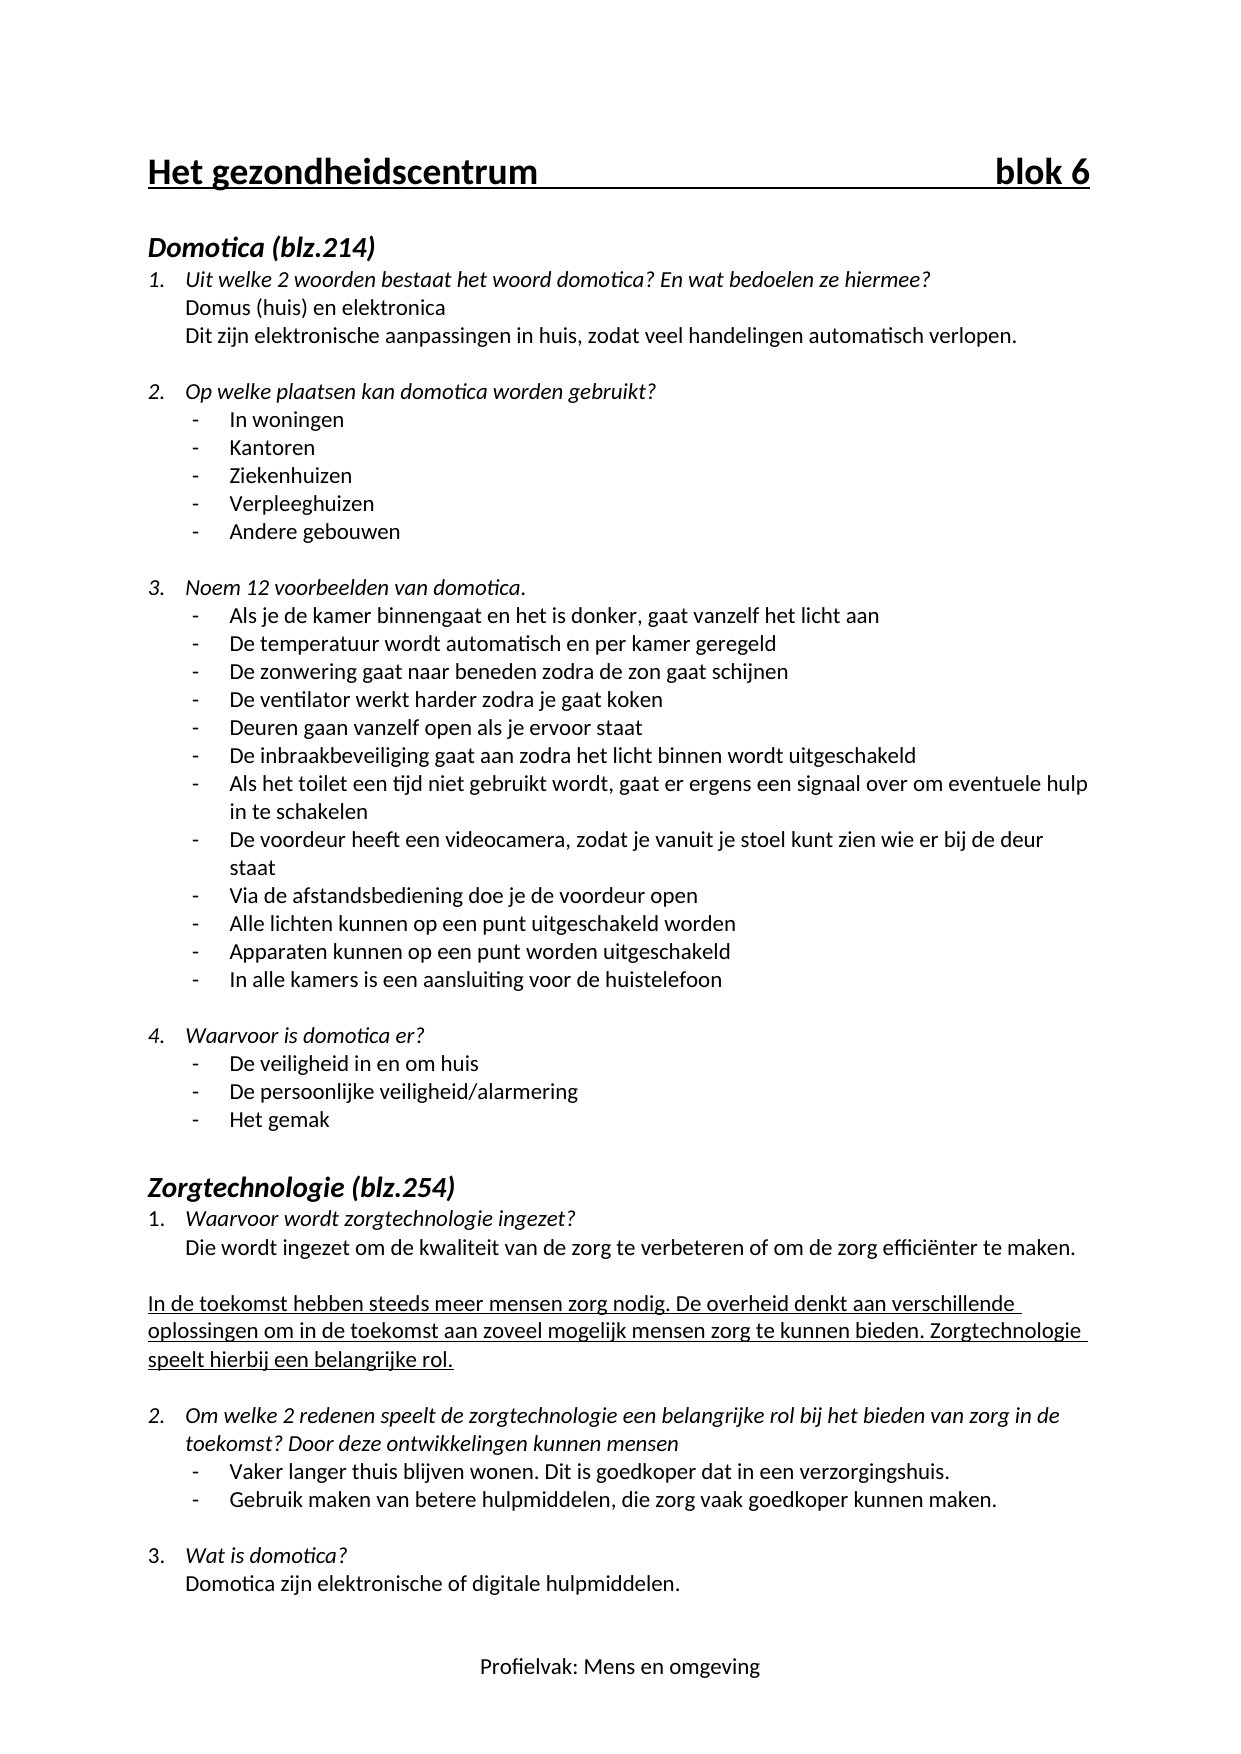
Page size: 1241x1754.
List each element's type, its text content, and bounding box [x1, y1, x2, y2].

list Om welke 2 redenen speelt de zorgtechnologie een belangrijke rol bij het bieden van zorg in de toekomst? Door deze ontwikkelingen kunnen mensen [148, 1401, 1093, 1457]
list Via de afstandsbediening doe je de voordeur open [192, 881, 1093, 909]
text Domotica (blz.214) [148, 229, 1093, 265]
list In woningen [192, 405, 1093, 433]
list Waarvoor is domotica er? [148, 1021, 1093, 1049]
text Het gezondheidscentrum blok 6 [148, 148, 1093, 193]
list Het gemak [192, 1105, 1093, 1133]
list Als je de kamer binnengaat en het is donker, gaat vanzelf het licht aan [192, 601, 1093, 629]
text Dit zijn elektronische aanpassingen in huis, zodat veel handelingen automatisch verlopen. [185, 321, 1093, 349]
list Ziekenhuizen [192, 461, 1093, 489]
list De inbraakbeveiliging gaat aan zodra het licht binnen wordt uitgeschakeld [192, 741, 1093, 769]
list Verpleeghuizen [192, 489, 1093, 517]
text Domus (huis) en elektronica [185, 293, 1093, 321]
text Die wordt ingezet om de kwaliteit van de zorg te verbeteren of om de zorg efficiënter te maken. [148, 1233, 1093, 1261]
list Noem 12 voorbeelden van domotica. [148, 573, 1093, 601]
list De veiligheid in en om huis [192, 1049, 1093, 1077]
list Andere gebouwen [192, 517, 1093, 545]
list De voordeur heeft een videocamera, zodat je vanuit je stoel kunt zien wie er bij de deur staat [192, 825, 1093, 881]
list De persoonlijke veiligheid/alarmering [192, 1077, 1093, 1105]
list Uit welke 2 woorden bestaat het woord domotica? En wat bedoelen ze hiermee? [148, 265, 1093, 293]
list Alle lichten kunnen op een punt uitgeschakeld worden [192, 909, 1093, 937]
list Gebruik maken van betere hulpmiddelen, die zorg vaak goedkoper kunnen maken. [192, 1485, 1093, 1513]
list Kantoren [192, 433, 1093, 461]
list De temperatuur wordt automatisch en per kamer geregeld [192, 629, 1093, 657]
list Waarvoor wordt zorgtechnologie ingezet? [148, 1204, 1093, 1233]
list Vaker langer thuis blijven wonen. Dit is goedkoper dat in een verzorgingshuis. [192, 1457, 1093, 1485]
list De zonwering gaat naar beneden zodra de zon gaat schijnen [192, 657, 1093, 685]
list De ventilator werkt harder zodra je gaat koken [192, 685, 1093, 713]
text In de toekomst hebben steeds meer mensen zorg nodig. De overheid denkt aan verschillende oplossingen om in de toekomst aan zoveel mogelijk mensen zorg te kunnen bieden. Zorgtechnologie speelt hierbij een belangrijke rol. [148, 1289, 1093, 1373]
text Zorgtechnologie (blz.254) [148, 1169, 1093, 1204]
list Op welke plaatsen kan domotica worden gebruikt? [148, 377, 1093, 405]
list Apparaten kunnen op een punt worden uitgeschakeld [192, 937, 1093, 965]
list Wat is domotica? [148, 1541, 1093, 1569]
list In alle kamers is een aansluiting voor de huistelefoon [192, 965, 1093, 993]
list Deuren gaan vanzelf open als je ervoor staat [192, 713, 1093, 741]
text Domotica zijn elektronische of digitale hulpmiddelen. [148, 1569, 1093, 1597]
list Als het toilet een tijd niet gebruikt wordt, gaat er ergens een signaal over om eventuele hulp in te schakelen [192, 769, 1093, 825]
